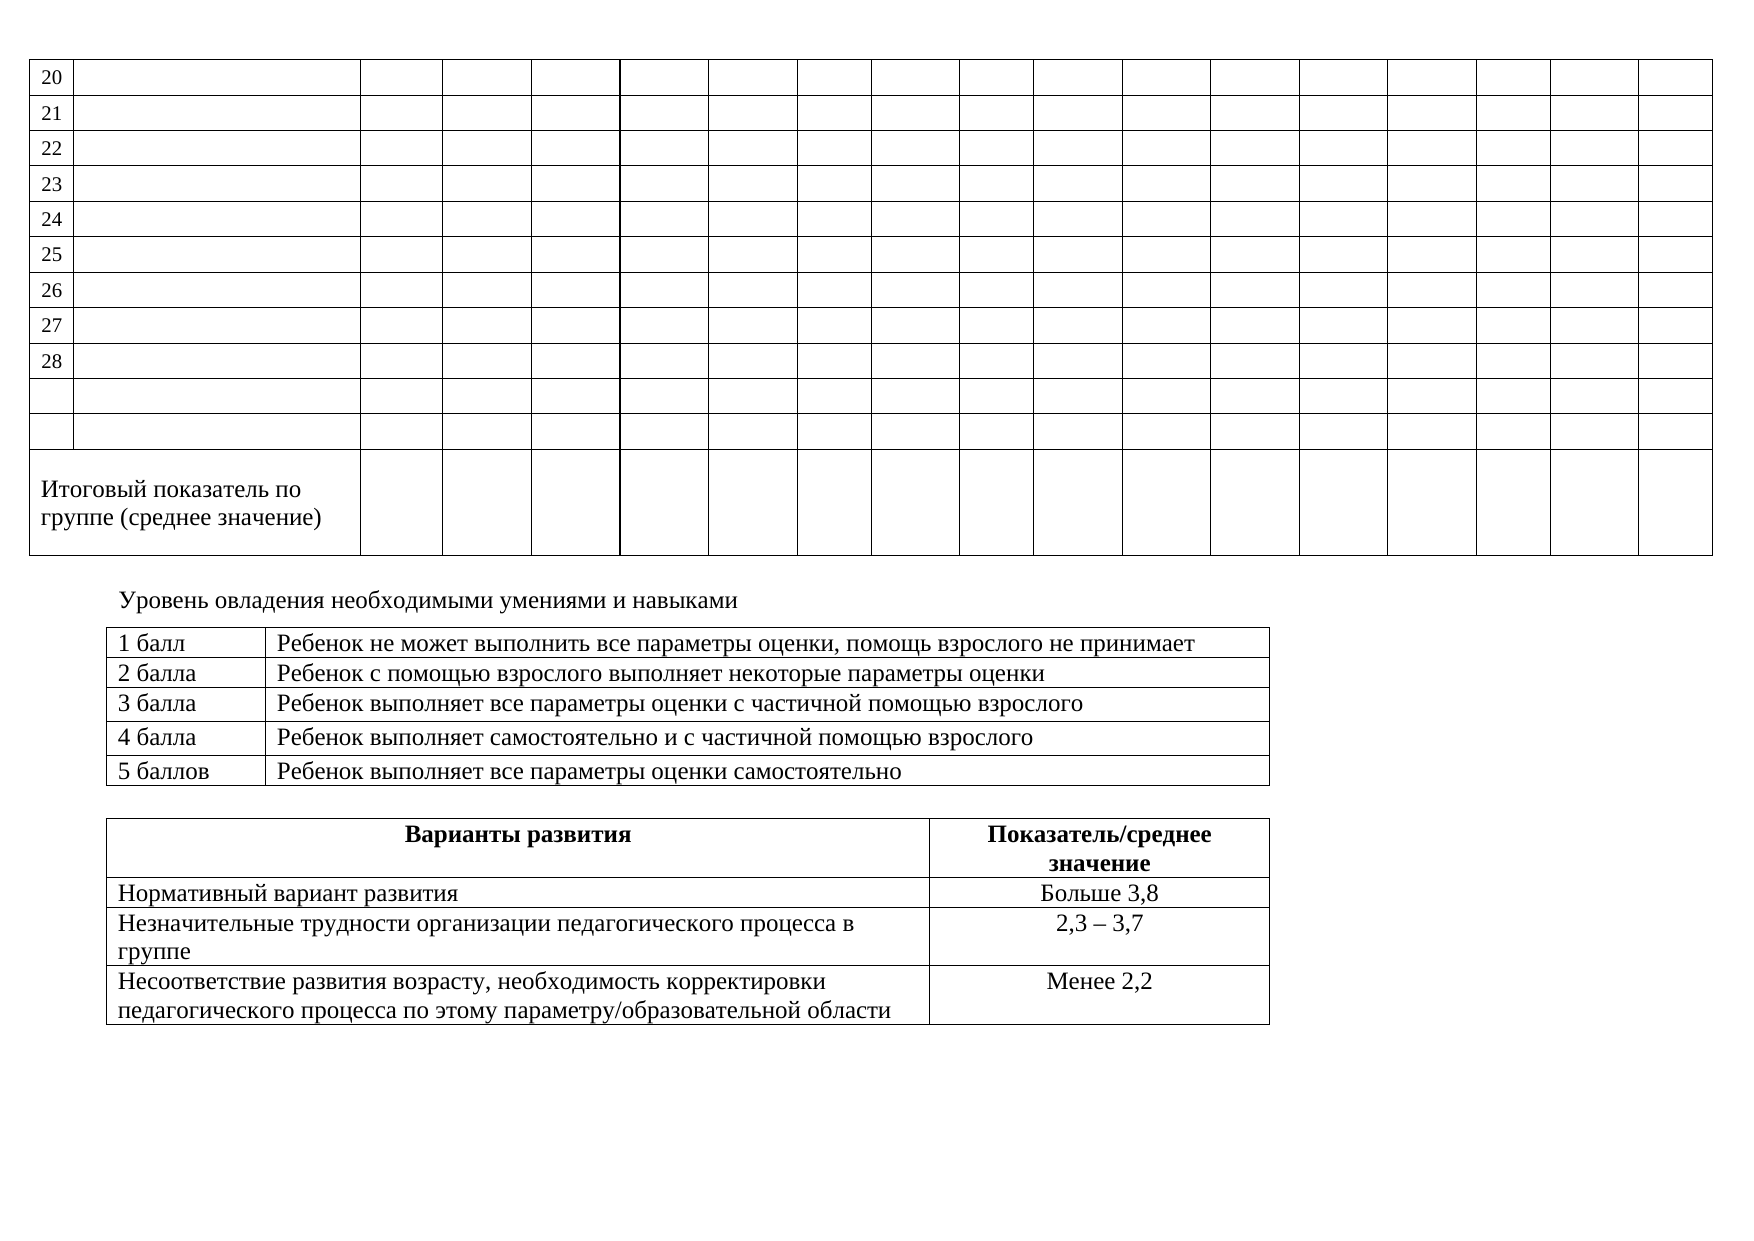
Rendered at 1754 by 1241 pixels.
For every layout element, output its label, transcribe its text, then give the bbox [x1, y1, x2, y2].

table_cell [798, 414, 871, 449]
table_cell [1551, 273, 1638, 307]
table_cell [443, 273, 531, 307]
table_cell [74, 379, 360, 413]
table_cell [1300, 450, 1387, 555]
table_cell [709, 60, 797, 94]
table_cell [709, 379, 797, 413]
table_cell [798, 344, 871, 378]
table_cell [443, 60, 531, 94]
table_cell 28 [30, 344, 73, 378]
table_cell [1639, 273, 1712, 307]
table_cell Больше 3,8 [930, 878, 1269, 907]
table_cell [1123, 131, 1210, 165]
table_cell [443, 202, 531, 236]
table_cell 26 [30, 273, 73, 307]
table_cell [1388, 60, 1476, 94]
table_cell [74, 166, 360, 201]
table_cell [1551, 414, 1638, 449]
table_cell [709, 237, 797, 272]
table_cell [872, 237, 959, 272]
table_cell [532, 237, 619, 272]
table_cell [1034, 450, 1122, 555]
table_cell [872, 450, 959, 555]
table_cell [361, 414, 442, 449]
table_cell [1211, 273, 1299, 307]
table_cell [361, 202, 442, 236]
table_cell [1034, 96, 1122, 130]
table_cell [1477, 60, 1550, 94]
table_cell 25 [30, 237, 73, 272]
table_cell [1551, 379, 1638, 413]
text Уровень овладения необходимыми умениями и навыками [118, 585, 1636, 614]
table_cell [798, 273, 871, 307]
table_cell [443, 414, 531, 449]
table_cell [798, 60, 871, 94]
table_cell [1551, 60, 1638, 94]
table_cell [1639, 96, 1712, 130]
table_cell 3 балла [107, 688, 265, 721]
table_cell [1477, 308, 1550, 342]
table_cell Нормативный вариант развития [107, 878, 929, 907]
table_cell Ребенок выполняет все параметры оценки самостоятельно [266, 756, 1269, 785]
table_cell [443, 450, 531, 555]
table_cell [1123, 96, 1210, 130]
table_cell [1388, 344, 1476, 378]
table_cell [960, 344, 1033, 378]
table_cell [1639, 237, 1712, 272]
table_cell [872, 308, 959, 342]
table_cell [621, 166, 708, 201]
table_cell [74, 344, 360, 378]
table_cell [1551, 96, 1638, 130]
table_cell [960, 96, 1033, 130]
table_cell [1123, 308, 1210, 342]
table_cell [621, 273, 708, 307]
table_cell [1551, 202, 1638, 236]
table_cell [1300, 308, 1387, 342]
table_cell [1211, 131, 1299, 165]
table_cell 2 балла [107, 658, 265, 687]
table_cell [1123, 450, 1210, 555]
table_cell [621, 131, 708, 165]
table_cell [709, 96, 797, 130]
table_cell [872, 344, 959, 378]
table_cell Итоговый показатель по группе (среднее значение) [30, 450, 360, 555]
table_cell [1300, 131, 1387, 165]
table_cell [1123, 344, 1210, 378]
table_cell [1211, 202, 1299, 236]
table_cell [798, 202, 871, 236]
table_cell [361, 379, 442, 413]
table_cell [1388, 414, 1476, 449]
table_cell [74, 60, 360, 94]
table_cell [532, 166, 619, 201]
table_cell [621, 308, 708, 342]
table_cell [621, 202, 708, 236]
table_cell [532, 344, 619, 378]
table_cell [1211, 308, 1299, 342]
table_cell Ребенок с помощью взрослого выполняет некоторые параметры оценки [266, 658, 1269, 687]
table_cell [74, 96, 360, 130]
table_cell [1034, 414, 1122, 449]
table_cell [960, 166, 1033, 201]
table_cell [1211, 166, 1299, 201]
table_cell [1211, 414, 1299, 449]
table_cell [1551, 308, 1638, 342]
table_cell 22 [30, 131, 73, 165]
table_cell [1639, 414, 1712, 449]
table_cell [361, 450, 442, 555]
table_cell [709, 344, 797, 378]
table_cell [872, 414, 959, 449]
table_cell [443, 308, 531, 342]
table_cell [1300, 273, 1387, 307]
table_cell [30, 414, 73, 449]
table_cell [621, 379, 708, 413]
table_cell Ребенок выполняет самостоятельно и с частичной помощью взрослого [266, 722, 1269, 755]
table_cell [960, 450, 1033, 555]
table_cell [1551, 450, 1638, 555]
table_cell [798, 237, 871, 272]
table_cell [1034, 344, 1122, 378]
table_cell [872, 166, 959, 201]
table_cell [1477, 202, 1550, 236]
table_cell [1639, 202, 1712, 236]
table_cell Незначительные трудности организации педагогического процесса в группе [107, 908, 929, 965]
table_cell [1300, 344, 1387, 378]
table_cell [74, 131, 360, 165]
table_cell [532, 202, 619, 236]
table_cell [1639, 379, 1712, 413]
table_cell [30, 379, 73, 413]
table_cell [1388, 273, 1476, 307]
table_cell [1639, 60, 1712, 94]
table_cell [532, 379, 619, 413]
table_cell [1388, 308, 1476, 342]
table_header Ребенок не может выполнить все параметры оценки, помощь взрослого не принимает [266, 628, 1269, 657]
table_cell [1123, 60, 1210, 94]
table_cell [532, 308, 619, 342]
table_cell [361, 96, 442, 130]
table_cell [709, 166, 797, 201]
table_cell [361, 60, 442, 94]
table_cell [1388, 166, 1476, 201]
table_cell [1123, 237, 1210, 272]
table_cell [872, 273, 959, 307]
table_cell [1211, 379, 1299, 413]
table_cell [1477, 450, 1550, 555]
table_cell [361, 131, 442, 165]
table_cell [709, 450, 797, 555]
table_cell [960, 308, 1033, 342]
table_cell [709, 414, 797, 449]
table_cell [532, 414, 619, 449]
table_header Варианты развития [107, 819, 929, 877]
table_cell [960, 237, 1033, 272]
table_cell [798, 450, 871, 555]
table_cell 2,3 – 3,7 [930, 908, 1269, 965]
table_cell [960, 202, 1033, 236]
table_cell [1388, 237, 1476, 272]
table_cell [1388, 450, 1476, 555]
table_cell 27 [30, 308, 73, 342]
table_cell [1123, 379, 1210, 413]
table_cell [532, 273, 619, 307]
table_cell [361, 237, 442, 272]
table_cell [361, 344, 442, 378]
table_cell [532, 450, 619, 555]
table_cell 23 [30, 166, 73, 201]
table_cell [621, 237, 708, 272]
table_cell 20 [30, 60, 73, 94]
table_cell [1123, 202, 1210, 236]
table_cell Ребенок выполняет все параметры оценки с частичной помощью взрослого [266, 688, 1269, 721]
table_cell [1639, 166, 1712, 201]
table_cell Несоответствие развития возрасту, необходимость корректировки педагогического процесса по этому параметру/образовательной области [107, 966, 929, 1024]
table_cell [872, 202, 959, 236]
table_cell [443, 237, 531, 272]
table_cell [1123, 273, 1210, 307]
table_cell [74, 308, 360, 342]
table_cell [709, 273, 797, 307]
table_cell [1388, 202, 1476, 236]
table_cell [1551, 131, 1638, 165]
table_cell [709, 202, 797, 236]
table_cell [74, 273, 360, 307]
table_cell [1551, 166, 1638, 201]
table_cell [1300, 414, 1387, 449]
table_cell [1477, 414, 1550, 449]
table_cell [960, 60, 1033, 94]
table_cell [798, 96, 871, 130]
table_cell [960, 414, 1033, 449]
table_cell [872, 60, 959, 94]
table_cell [1300, 379, 1387, 413]
table_cell [361, 273, 442, 307]
table_cell [1034, 60, 1122, 94]
table_cell [1034, 131, 1122, 165]
table_cell [1551, 344, 1638, 378]
table_cell [1211, 450, 1299, 555]
table_cell [798, 308, 871, 342]
table_cell [1211, 237, 1299, 272]
table_cell [532, 131, 619, 165]
table_cell 4 балла [107, 722, 265, 755]
table_cell [1477, 344, 1550, 378]
table_cell [1551, 237, 1638, 272]
table_cell [1034, 379, 1122, 413]
table_cell [621, 414, 708, 449]
table_cell [709, 308, 797, 342]
table_cell [1300, 60, 1387, 94]
table_header Показатель/среднее значение [930, 819, 1269, 877]
table_cell [443, 166, 531, 201]
table_cell [621, 96, 708, 130]
table_cell [1034, 237, 1122, 272]
table_cell [1123, 414, 1210, 449]
table_cell [960, 131, 1033, 165]
table_cell [1639, 131, 1712, 165]
table_cell [1034, 273, 1122, 307]
table_cell [1123, 166, 1210, 201]
table_cell [74, 202, 360, 236]
table_cell [872, 131, 959, 165]
table_cell [872, 379, 959, 413]
table_cell [532, 60, 619, 94]
table_cell [872, 96, 959, 130]
table_cell [1477, 379, 1550, 413]
table_cell [960, 379, 1033, 413]
table_cell [532, 96, 619, 130]
table_cell [1639, 308, 1712, 342]
table_cell [361, 166, 442, 201]
table_cell [1300, 166, 1387, 201]
table_cell [1388, 96, 1476, 130]
table_cell [1639, 344, 1712, 378]
table_cell [443, 379, 531, 413]
table_cell [361, 308, 442, 342]
table_header 1 балл [107, 628, 265, 657]
table_cell [1211, 344, 1299, 378]
table_cell [1034, 308, 1122, 342]
table_cell [621, 344, 708, 378]
table_cell [1211, 60, 1299, 94]
table_cell [443, 344, 531, 378]
table_cell [709, 131, 797, 165]
table_cell 24 [30, 202, 73, 236]
table_cell [621, 60, 708, 94]
table_cell [1211, 96, 1299, 130]
table_cell [1477, 273, 1550, 307]
table_cell [1477, 96, 1550, 130]
table_cell 21 [30, 96, 73, 130]
table_cell [798, 131, 871, 165]
table_cell 5 баллов [107, 756, 265, 785]
table_cell [1034, 166, 1122, 201]
table_cell [1639, 450, 1712, 555]
table_cell [1477, 166, 1550, 201]
table_cell [1388, 379, 1476, 413]
table_cell [1477, 131, 1550, 165]
table_cell [443, 96, 531, 130]
table_cell [621, 450, 708, 555]
table_cell [1477, 237, 1550, 272]
table_cell [443, 131, 531, 165]
table_cell [960, 273, 1033, 307]
table_cell [798, 166, 871, 201]
table_cell [1300, 202, 1387, 236]
table_cell [1388, 131, 1476, 165]
table_cell [1300, 96, 1387, 130]
table_cell [74, 237, 360, 272]
table_cell [798, 379, 871, 413]
table_cell [1300, 237, 1387, 272]
table_cell [1034, 202, 1122, 236]
table_cell Менее 2,2 [930, 966, 1269, 1024]
table_cell [74, 414, 360, 449]
